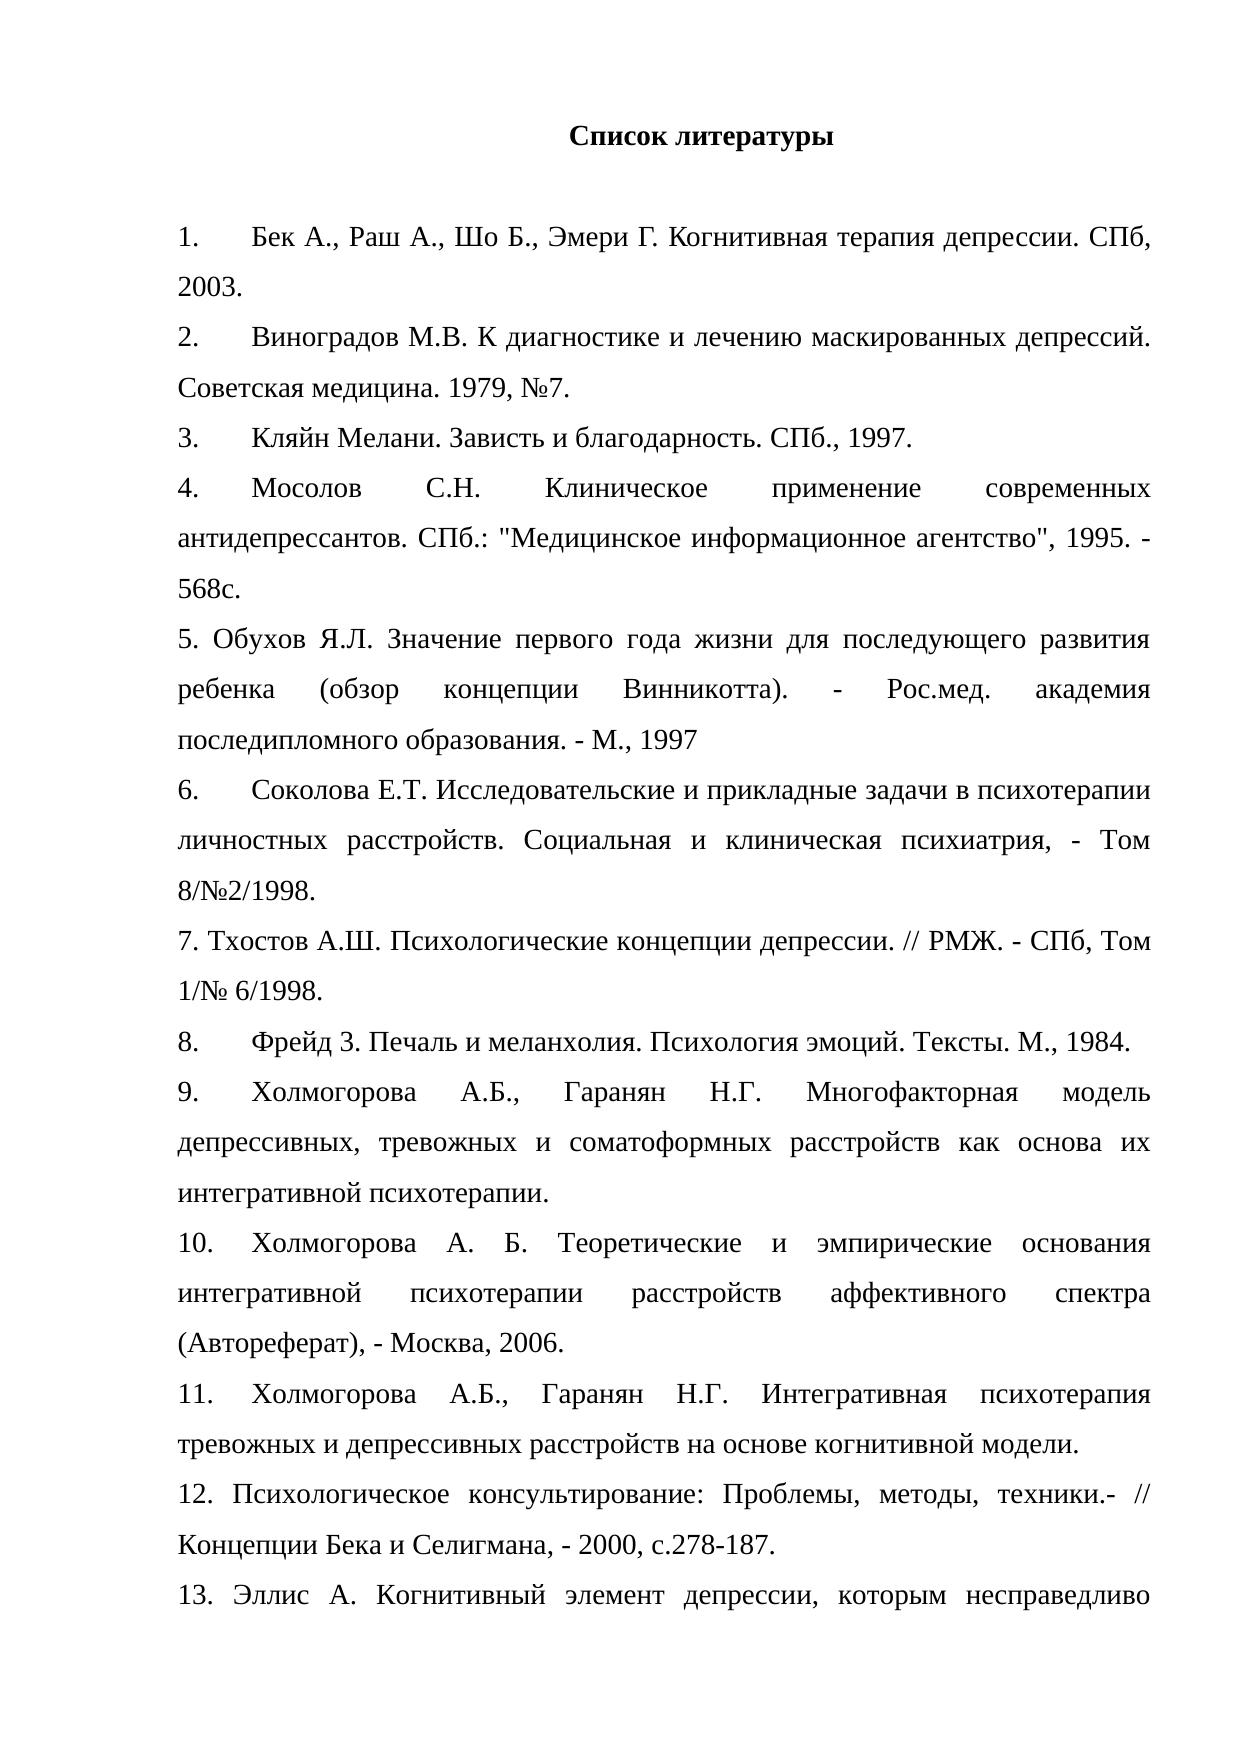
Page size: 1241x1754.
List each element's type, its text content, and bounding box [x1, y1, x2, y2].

text 10. Холмогорова А. Б. Теоретические и эмпирические основания интегративной психотерапии расстройств аффективного спектра (Автореферат), - Москва, 2006. [177, 1225, 1152, 1359]
text 2. Виноградов М.В. К диагностике и лечению маскированных депрессий. Советская медицина. 1979, №7. [177, 319, 1152, 403]
subtitle 1. Бек А., Раш А., Шо Б., Эмери Г. Когнитивная терапия депрессии. СПб, 2003. [177, 219, 1152, 303]
text 12. Пcиxoлoгичecкoe кoнcультиpoвaниe: Пpoблeмы, мeтoды, тexники.- // Концепции Бека и Селигмана, - 2000, c.278-187. [177, 1477, 1152, 1560]
text Список литературы [177, 118, 1152, 152]
text 9. Холмогорова А.Б., Гаранян Н.Г. Многофакторная модель депрессивных, тревожных и соматоформных расстройств как основа их интегративной психотерапии. [177, 1074, 1152, 1208]
text 4. Мосолов С.Н. Клиническое применение современных антидепрессантов. СПб.: "Медицинское информационное агентство", 1995. - 568с. [177, 470, 1152, 604]
text 5. Обухов Я.Л. Значение первого года жизни для последующего развития ребенка (обзор концепции Винникотта). - Рос.мед. академия последипломного образования. - М., 1997 [177, 621, 1152, 755]
text 8. Фрейд 3. Печаль и меланхолия. Психология эмоций. Тексты. М., 1984. [177, 1024, 1152, 1057]
text 3. Кляйн Мелани. Зависть и благодарность. СПб., 1997. [177, 420, 1152, 453]
text 6. Соколова Е.Т. Исследовательские и прикладные задачи в психотерапии личностных расстройств. Социальная и клиническая психиатрия, - Том 8/№2/1998. [177, 772, 1152, 906]
text 7. Тхостов А.Ш. Психологические концепции депрессии. // РМЖ. - СПб, Том 1/№ 6/1998. [177, 923, 1152, 1007]
text 11. Холмогорова А.Б., Гаранян Н.Г. Интегративная психотерапия тревожных и депрессивных расстройств на основе когнитивной модели. [177, 1376, 1152, 1460]
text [177, 1577, 1152, 1611]
